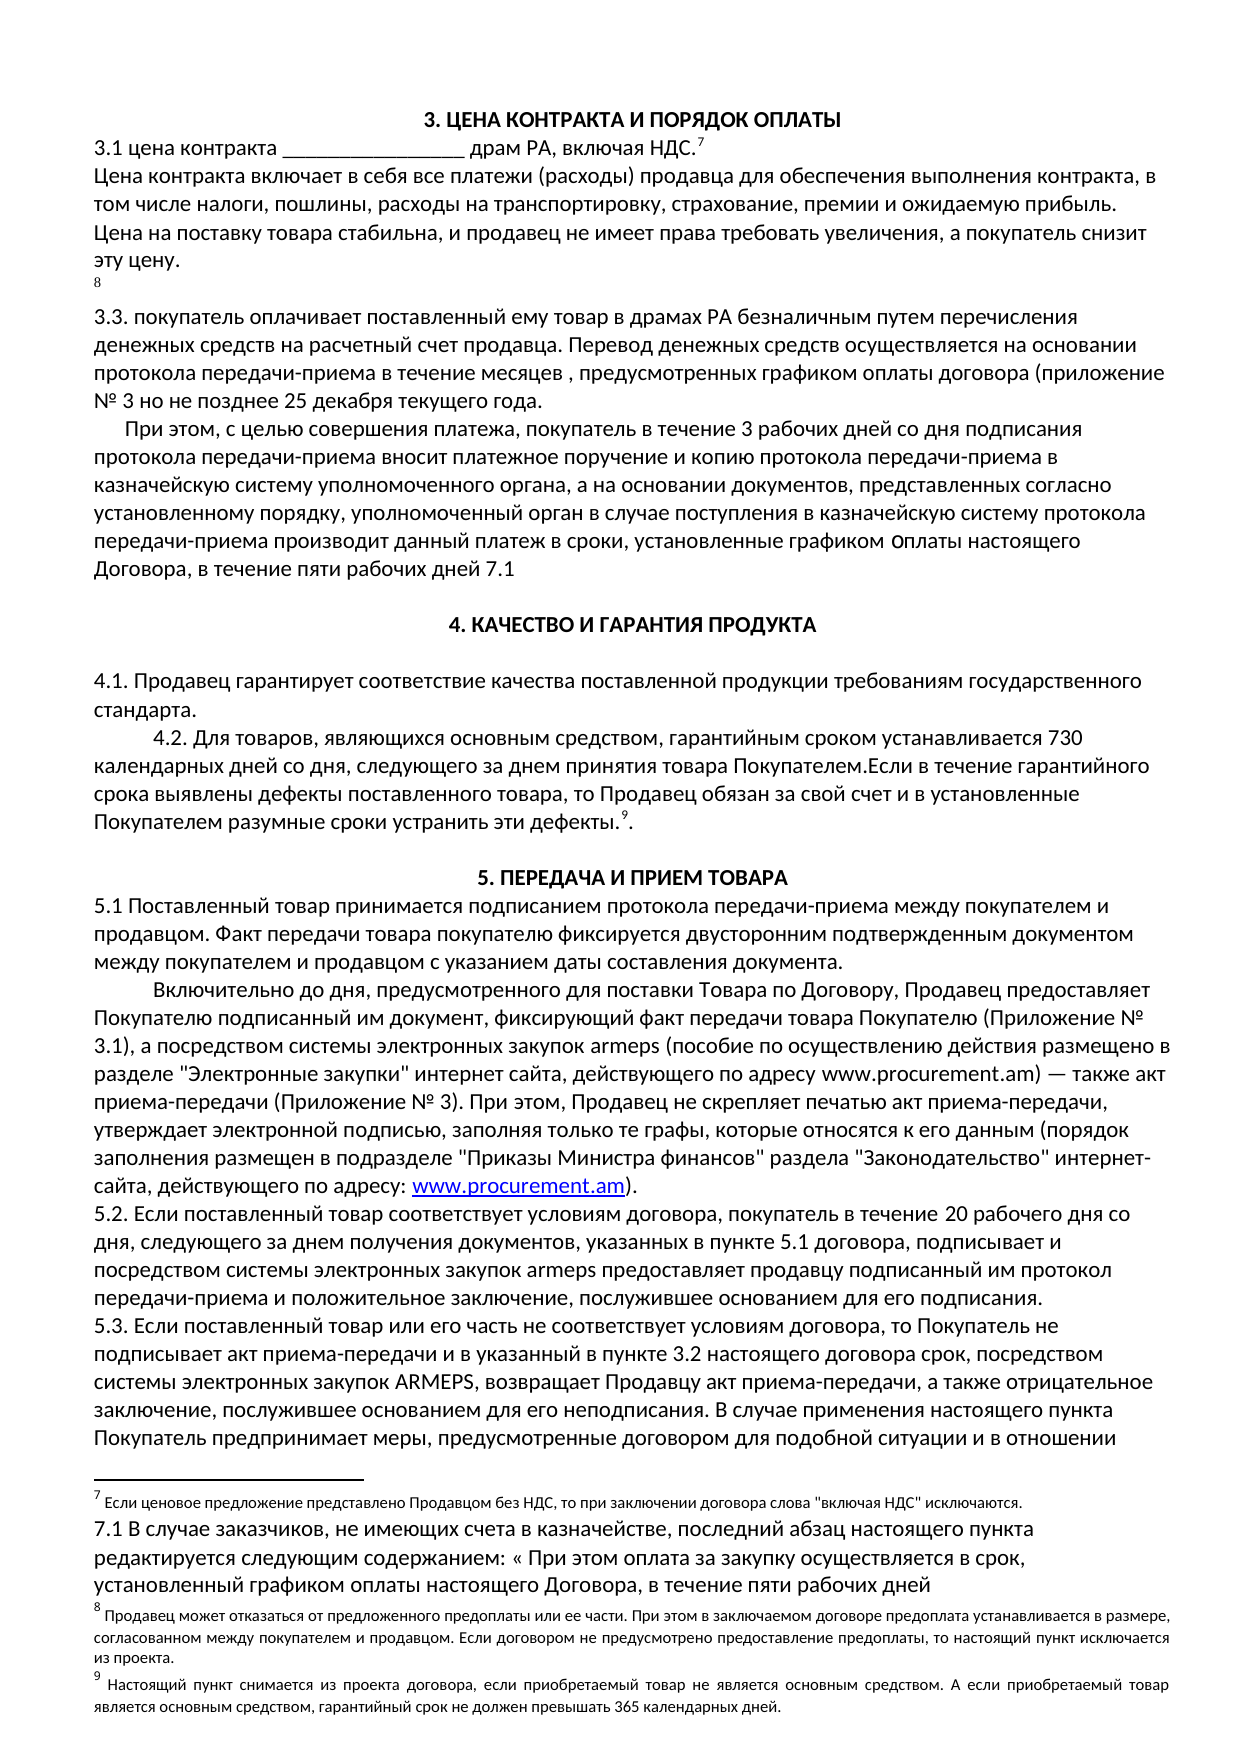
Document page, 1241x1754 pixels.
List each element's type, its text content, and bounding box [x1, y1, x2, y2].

text 3.1 цена контракта ________________ драм РА, включая НДС. [94, 133, 1171, 162]
text 5. ПЕРЕДАЧА И ПРИЕМ ТОВАРА [94, 863, 1171, 891]
text Цена контракта включает в себя все платежи (расходы) продавца для обеспечения выполнения контракта, в том числе налоги, пошлины, расходы на транспортировку, страхование, премии и ожидаемую прибыль. [94, 162, 1171, 218]
text 3.3. покупатель оплачивает поставленный ему товар в драмах РА безналичным путем перечисления денежных средств на расчетный счет продавца. Перевод денежных средств осуществляется на основании протокола передачи-приема в течение месяцев , предусмотренных графиком оплаты договора (приложение № 3 но не позднее 25 декабря текущего года. [94, 302, 1171, 414]
text 5.2. Если поставленный товар соответствует условиям договора, покупатель в течение 20 рабочего дня со дня, следующего за днем получения документов, указанных в пункте 5.1 договора, подписывает и посредством системы электронных закупок armeps предоставляет продавцу подписанный им протокол передачи-приема и положительное заключение, послужившее основанием для его подписания. [94, 1199, 1171, 1311]
text Включительно до дня, предусмотренного для поставки Товара по Договору, Продавец предоставляет Покупателю подписанный им документ, фиксирующий факт передачи товара Покупателю (Приложение № 3.1), а посредством системы электронных закупок armeps (пособие по осуществлению действия размещено в разделе "Электронные закупки" интернет сайта, действующего по адресу www.procurement.am) — также акт приема-передачи (Приложение № 3). При этом, Продавец не скрепляет печатью акт приема-передачи, утверждает электронной подписью, заполняя только те графы, которые относятся к его данным (порядок заполнения размещен в подразделе "Приказы Министра финансов" раздела "Законодательство" интернет-сайта, действующего по адресу: www.procurement.am). [94, 975, 1171, 1199]
text 4.1. Продавец гарантирует соответствие качества поставленной продукции требованиям государственного стандарта. [94, 667, 1171, 723]
text Цена на поставку товара стабильна, и продавец не имеет права требовать увеличения, а покупатель снизит эту цену. [94, 218, 1171, 274]
text 4. КАЧЕСТВО И ГАРАНТИЯ ПРОДУКТА [94, 611, 1171, 639]
text 4.2. Для товаров, являющихся основным средством, гарантийным сроком устанавливается 730 календарных дней со дня, следующего за днем принятия товара Покупателем.Если в течение гарантийного срока выявлены дефекты поставленного товара, то Продавец обязан за свой счет и в установленные Покупателем разумные сроки устранить эти дефекты.. [94, 723, 1171, 835]
text 3. ЦЕНА КОНТРАКТА И ПОРЯДОК ОПЛАТЫ [94, 106, 1171, 133]
text 5.1 Поставленный товар принимается подписанием протокола передачи-приема между покупателем и продавцом. Факт передачи товара покупателю фиксируется двусторонним подтвержденным документом между покупателем и продавцом с указанием даты составления документа. [94, 891, 1171, 975]
text При этом, с целью совершения платежа, покупатель в течение 3 рабочих дней со дня подписания протокола передачи-приема вносит платежное поручение и копию протокола передачи-приема в казначейскую систему уполномоченного органа, а на основании документов, представленных согласно установленному порядку, уполномоченный орган в случае поступления в казначейскую систему протокола передачи-приема производит данный платеж в сроки, установленные графиком օплаты настоящего Договора, в течение пяти рабочих дней 7.1 [94, 414, 1171, 583]
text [94, 1311, 1171, 1451]
